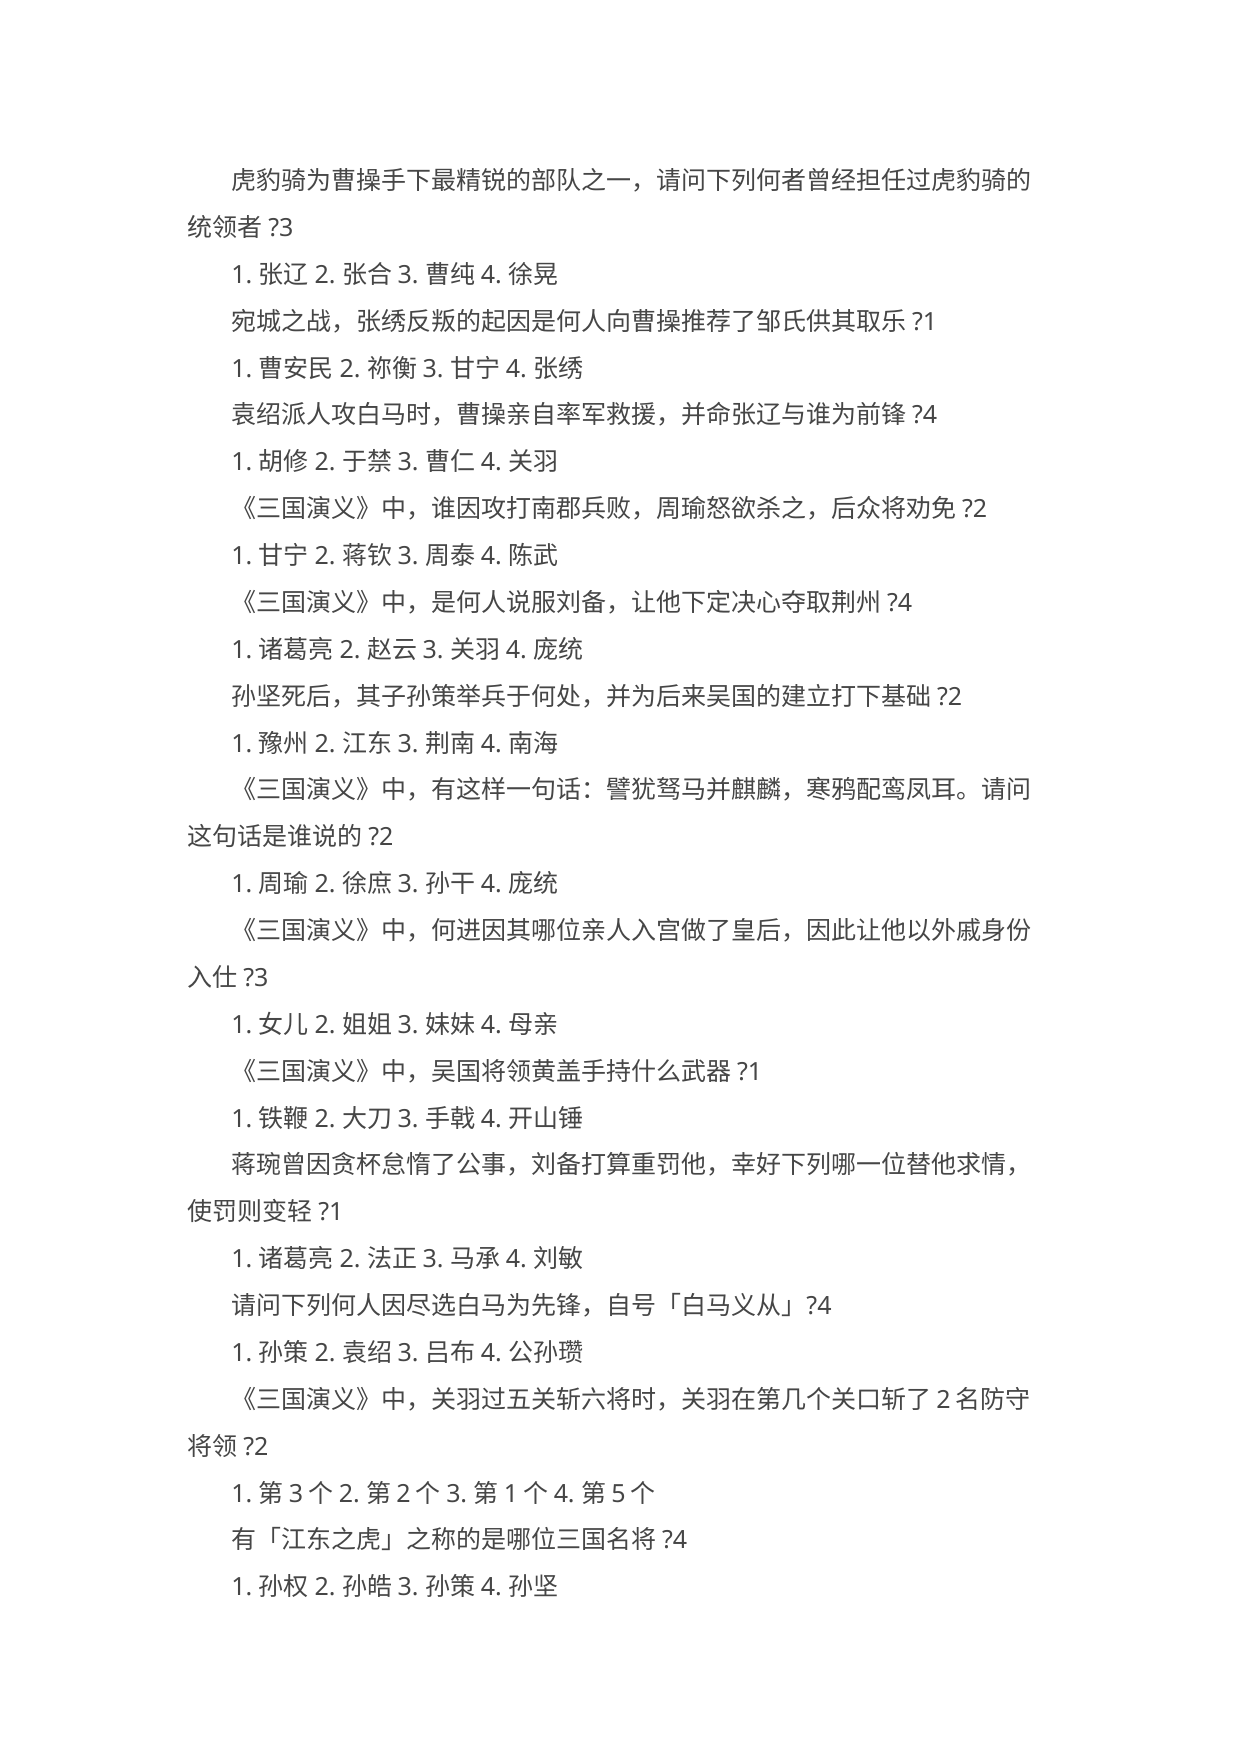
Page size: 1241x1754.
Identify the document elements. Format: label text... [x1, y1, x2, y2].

text 有「江东之虎」之称的是哪位三国名将 ?4 [187, 1509, 1053, 1556]
text 宛城之战，张绣反叛的起因是何人向曹操推荐了邹氏供其取乐 ?1 [187, 291, 1053, 337]
text 1. 孙权 2. 孙皓 3. 孙策 4. 孙坚 [187, 1556, 1053, 1603]
text 《三国演义》中，关羽过五关斩六将时，关羽在第几个关口斩了2名防守将领 ?2 [187, 1369, 1053, 1462]
text 虎豹骑为曹操手下最精锐的部队之一，请问下列何者曾经担任过虎豹骑的统领者 ?3 [187, 150, 1053, 244]
text 《三国演义》中，何进因其哪位亲人入宫做了皇后，因此让他以外戚身份入仕 ?3 [187, 900, 1053, 994]
text 1. 诸葛亮 2. 赵云 3. 关羽 4. 庞统 [187, 619, 1053, 666]
text 《三国演义》中，有这样一句话：譬犹驽马并麒麟，寒鸦配鸾凤耳。请问这句话是谁说的 ?2 [187, 759, 1053, 853]
text 1. 铁鞭 2. 大刀 3. 手戟 4. 开山锤 [187, 1087, 1053, 1134]
text 1. 曹安民 2. 祢衡 3. 甘宁 4. 张绣 [187, 337, 1053, 384]
text 《三国演义》中，谁因攻打南郡兵败，周瑜怒欲杀之，后众将劝免 ?2 [187, 478, 1053, 525]
text 1. 豫州 2. 江东 3. 荆南 4. 南海 [187, 712, 1053, 759]
text 1. 甘宁 2. 蒋钦 3. 周泰 4. 陈武 [187, 525, 1053, 572]
text 1. 孙策 2. 袁绍 3. 吕布 4. 公孙瓒 [187, 1322, 1053, 1369]
text 1. 张辽 2. 张合 3. 曹纯 4. 徐晃 [187, 244, 1053, 291]
text 1. 女儿 2. 姐姐 3. 妹妹 4. 母亲 [187, 994, 1053, 1041]
text 孙坚死后，其子孙策举兵于何处，并为后来吴国的建立打下基础 ?2 [187, 666, 1053, 712]
text 《三国演义》中，是何人说服刘备，让他下定决心夺取荆州 ?4 [187, 572, 1053, 619]
text 1. 诸葛亮 2. 法正 3. 马承 4. 刘敏 [187, 1228, 1053, 1275]
text 袁绍派人攻白马时，曹操亲自率军救援，并命张辽与谁为前锋 ?4 [187, 384, 1053, 431]
text 蒋琬曾因贪杯怠惰了公事，刘备打算重罚他，幸好下列哪一位替他求情，使罚则变轻 ?1 [187, 1134, 1053, 1228]
text 1. 第3个 2. 第2个 3. 第1个 4. 第5个 [187, 1462, 1053, 1509]
text 请问下列何人因尽选白马为先锋，自号「白马义从」?4 [187, 1275, 1053, 1322]
text 《三国演义》中，吴国将领黄盖手持什么武器 ?1 [187, 1041, 1053, 1087]
text 1. 胡修 2. 于禁 3. 曹仁 4. 关羽 [187, 431, 1053, 478]
text 1. 周瑜 2. 徐庶 3. 孙干 4. 庞统 [187, 853, 1053, 900]
